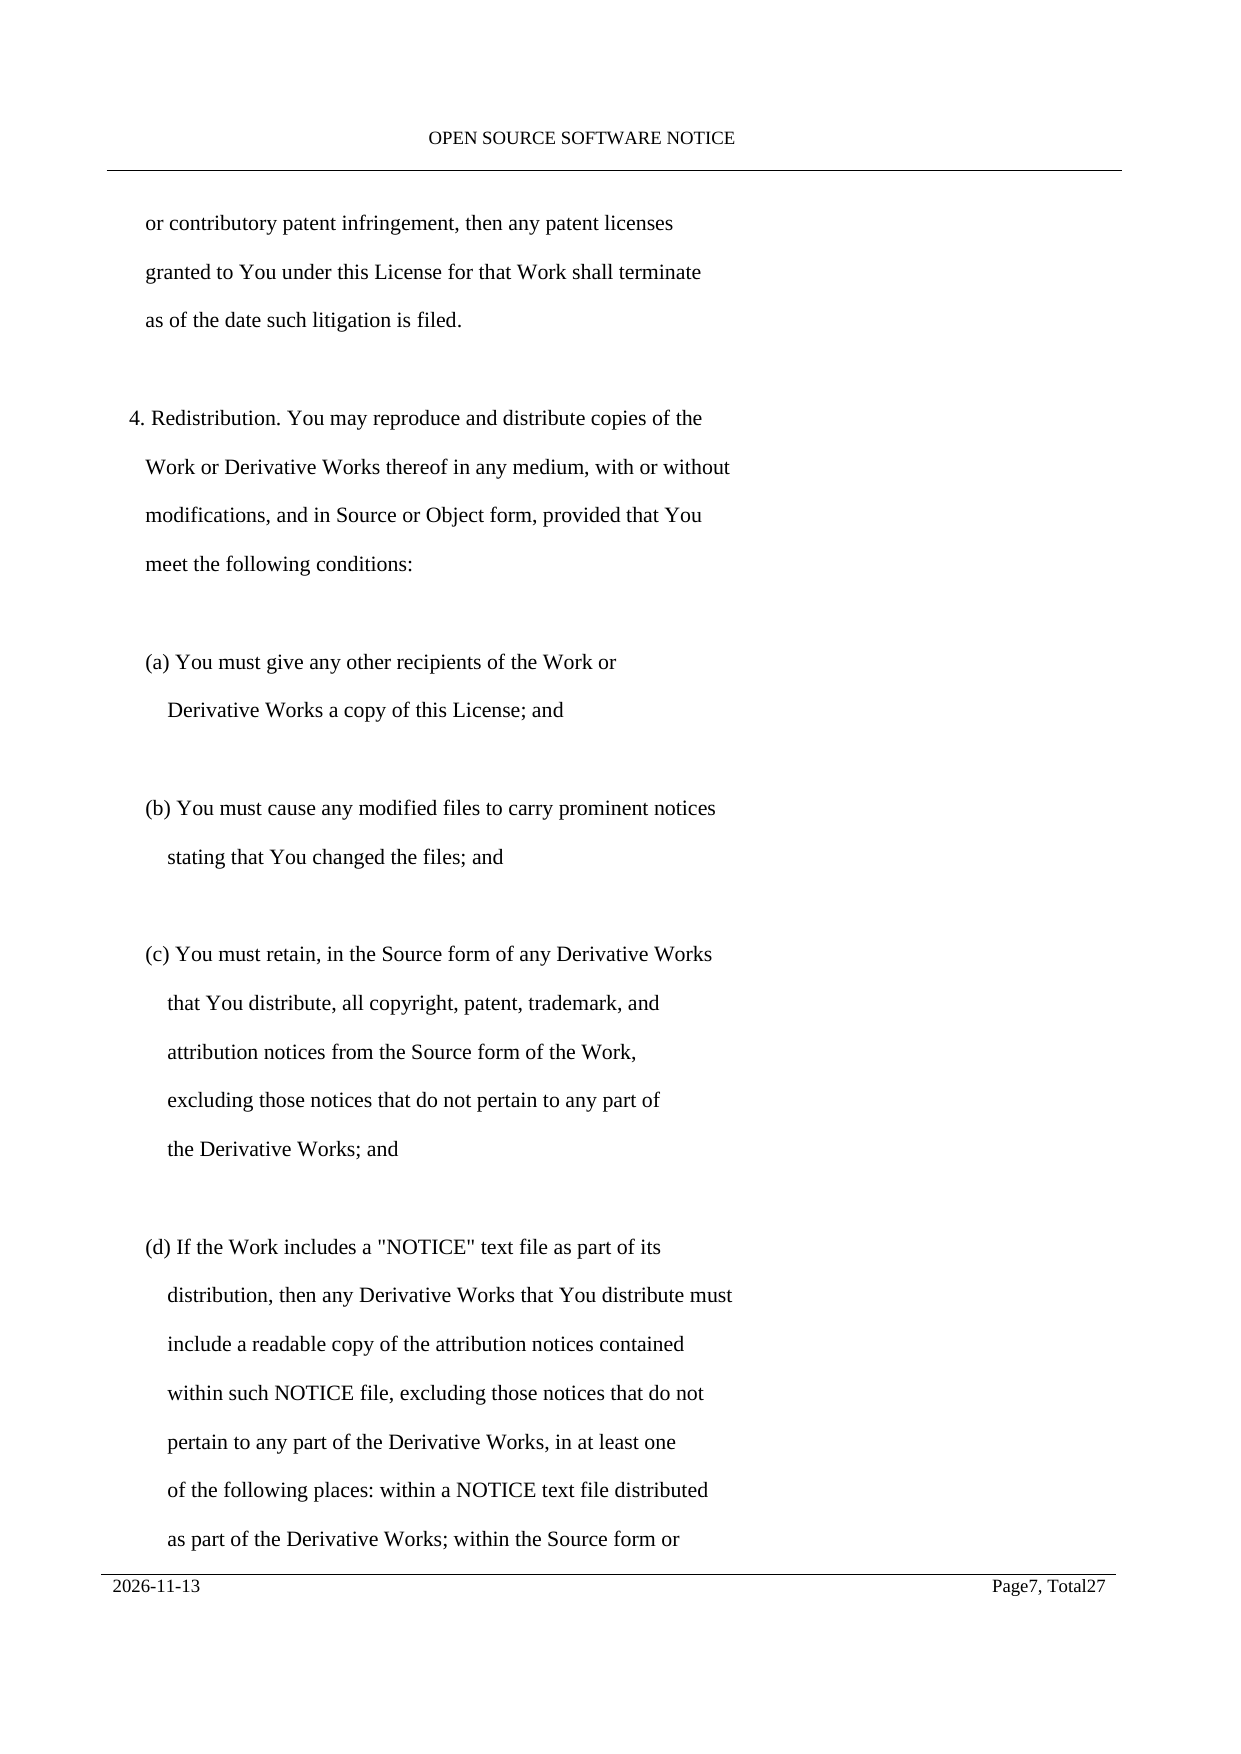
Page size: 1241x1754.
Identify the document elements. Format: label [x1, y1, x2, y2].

text [112, 206, 1128, 1555]
